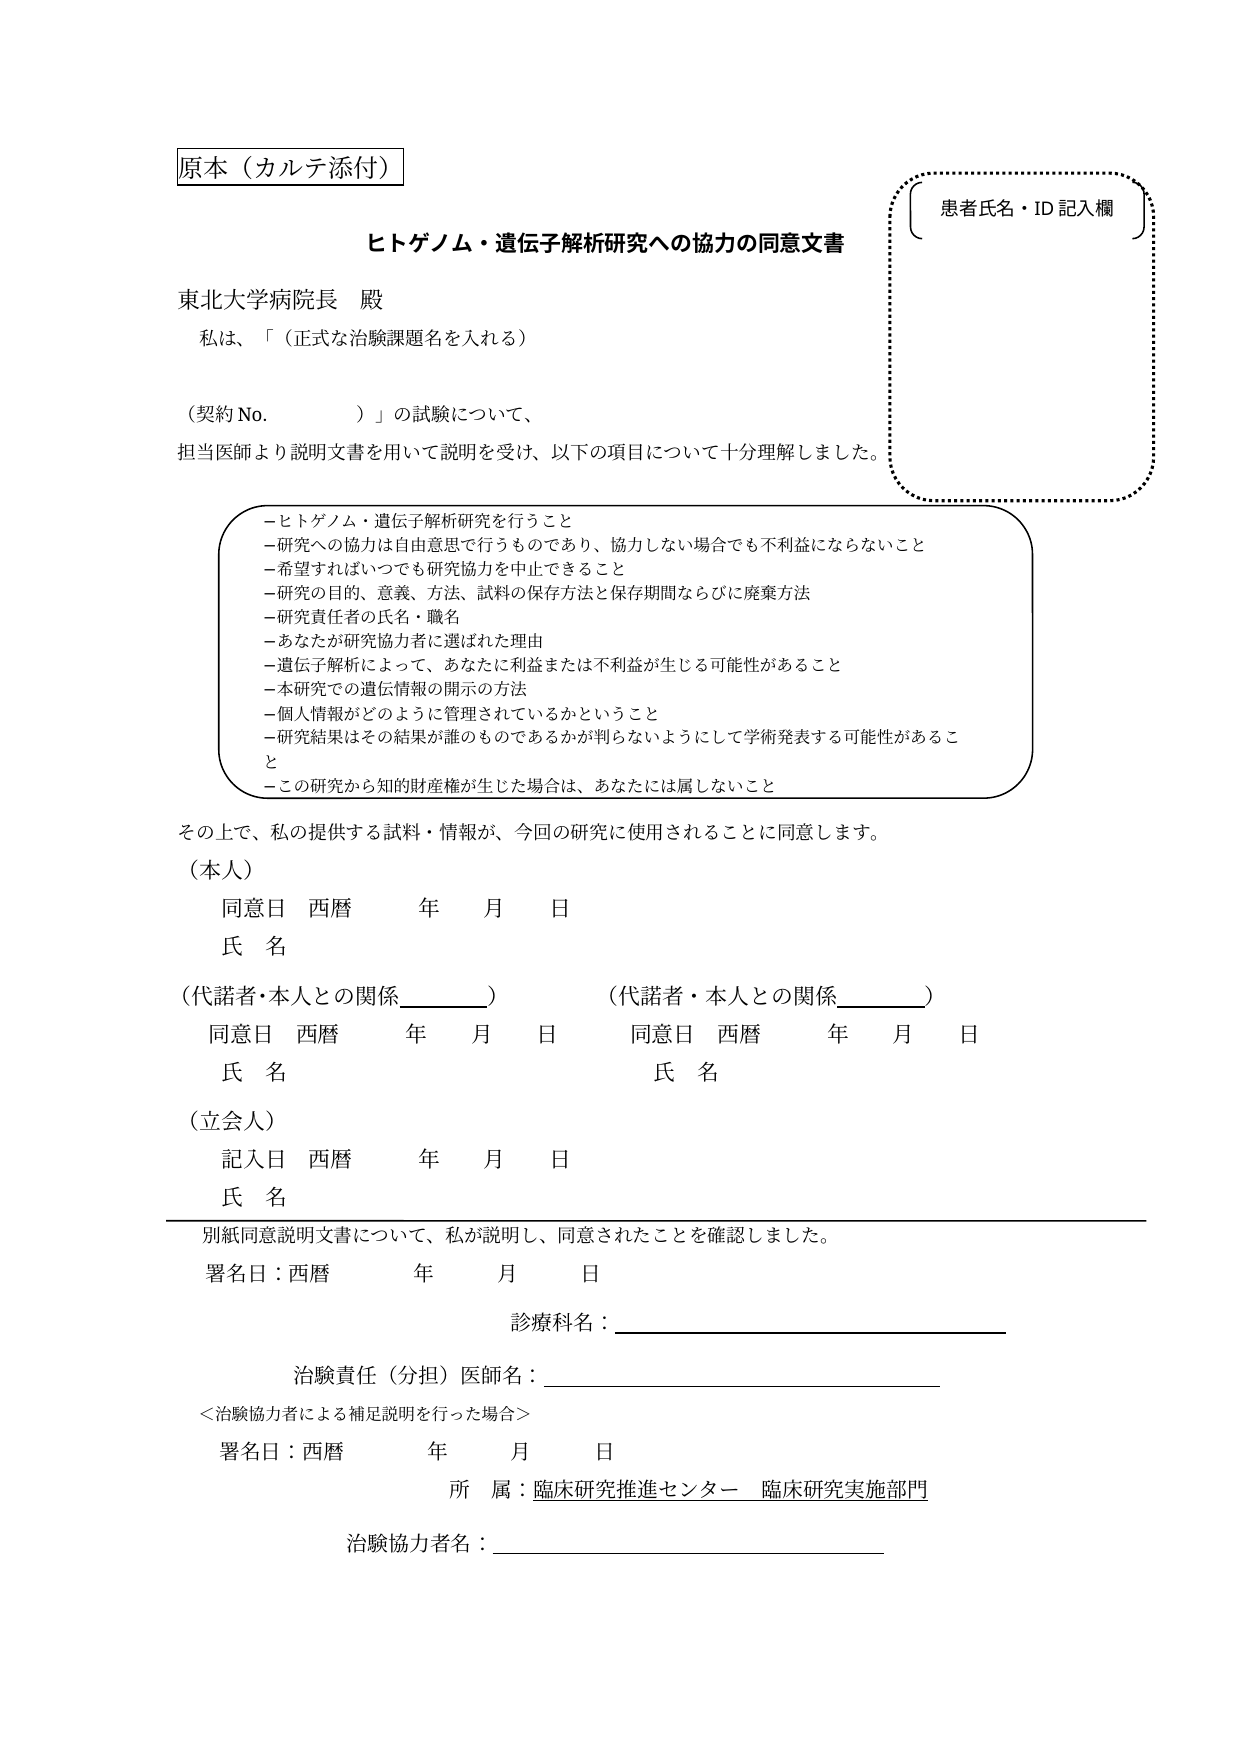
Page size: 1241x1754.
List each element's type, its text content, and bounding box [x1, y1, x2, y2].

text 担当医師より説明文書を用いて説明を受け、以下の項目について十分理解しました。 [177, 432, 891, 470]
text （立会人） [177, 1101, 1063, 1139]
text 診療科名： [177, 1302, 1063, 1341]
text 氏 名 [177, 1177, 1063, 1215]
text 署名日：西暦 年 月 日 [177, 1432, 1063, 1470]
text 氏 名 氏 名 [177, 1052, 1063, 1090]
text （本人） [177, 850, 1063, 888]
text 別紙同意説明文書について、私が説明し、同意されたことを確認しました。 [177, 1222, 1063, 1253]
text 署名日：西暦 年 月 日 [177, 1253, 1063, 1291]
text 治験協力者名： [177, 1523, 1063, 1561]
text 記入日 西暦 年 月 日 [177, 1139, 1063, 1177]
text ヒトゲノム・遺伝子解析研究への協力の同意文書 [177, 223, 889, 261]
text （代諾者･本人との関係 ） （代諾者・本人との関係 ） [148, 976, 1063, 1014]
text 東北大学病院長 殿 [177, 280, 889, 318]
text その上で、私の提供する試料・情報が、今回の研究に使用されることに同意します。 [177, 812, 1063, 850]
text （契約No． ）」の試験について、 [177, 394, 889, 432]
text 氏 名 [177, 926, 1063, 964]
text 治験責任（分担）医師名： [177, 1356, 1063, 1394]
text 私は、「（正式な治験課題名を入れる） [177, 318, 889, 356]
text 同意日 西暦 年 月 日 [177, 888, 1063, 926]
text ＜治験協力者による補足説明を行った場合＞ [177, 1394, 1063, 1432]
text 所 属：臨床研究推進センター 臨床研究実施部門 [177, 1470, 1021, 1508]
text 同意日 西暦 年 月 日 同意日 西暦 年 月 日 [148, 1014, 1063, 1052]
